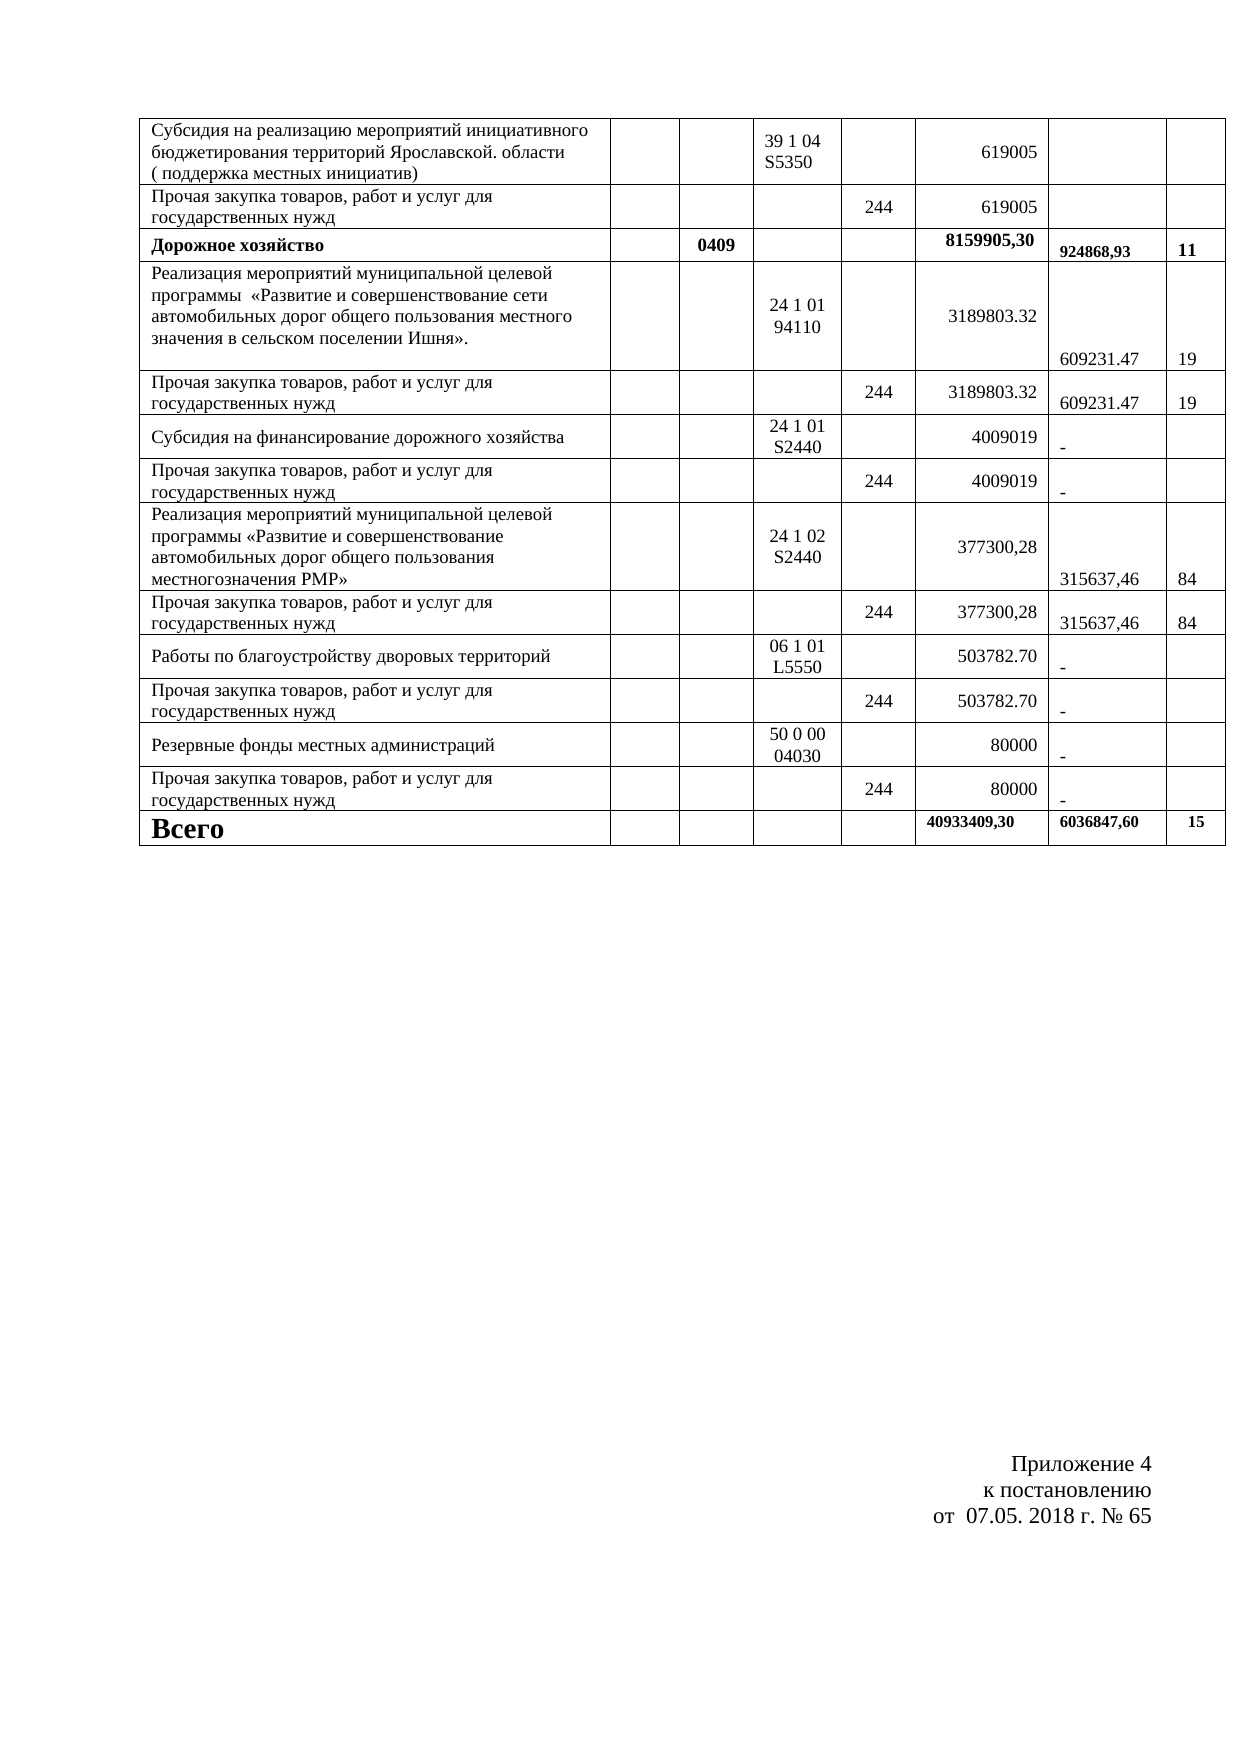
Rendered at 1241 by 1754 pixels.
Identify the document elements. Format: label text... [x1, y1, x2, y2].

table_cell [611, 591, 679, 634]
table_cell 40933409,30 [916, 811, 1048, 845]
table_cell 503782.70 [916, 679, 1048, 722]
table_cell [611, 635, 679, 678]
table_cell [680, 503, 753, 589]
table_cell [1167, 415, 1225, 458]
table_cell [1049, 185, 1166, 228]
table_cell 19 [1167, 262, 1225, 370]
table_cell Реализация мероприятий муниципальной целевой программы «Развитие и совершенствование автомобильных дорог общего пользования местногозначения РМР» [140, 503, 610, 589]
table_cell [611, 459, 679, 502]
table_cell Прочая закупка товаров, работ и услуг для государственных нужд [140, 459, 610, 502]
table_cell [1167, 723, 1225, 766]
table_cell [680, 119, 753, 184]
table_cell [680, 591, 753, 634]
table_cell - [1049, 679, 1166, 722]
table_cell - [1049, 459, 1166, 502]
table_cell [680, 723, 753, 766]
table_cell [611, 679, 679, 722]
table_cell 244 [842, 185, 915, 228]
table_cell [611, 767, 679, 810]
table_cell 24 1 02 S2440 [754, 503, 841, 589]
table_cell [680, 459, 753, 502]
table_cell 924868,93 [1049, 229, 1166, 261]
table_cell 244 [842, 371, 915, 414]
table_cell 6036847,60 [1049, 811, 1166, 845]
table_cell 15 [1167, 811, 1225, 845]
text к постановлению [177, 1476, 1152, 1502]
table_cell 11 [1167, 229, 1225, 261]
table_cell [1167, 119, 1225, 184]
table_cell Прочая закупка товаров, работ и услуг для государственных нужд [140, 679, 610, 722]
table_cell Дорожное хозяйство [140, 229, 610, 261]
table_cell 4009019 [916, 459, 1048, 502]
table_cell 3189803.32 [916, 262, 1048, 370]
table_cell [1167, 767, 1225, 810]
table_cell [1167, 635, 1225, 678]
table_cell Работы по благоустройству дворовых территорий [140, 635, 610, 678]
table_cell 609231.47 [1049, 371, 1166, 414]
table_cell [611, 723, 679, 766]
table_cell - [1049, 415, 1166, 458]
table_cell [842, 723, 915, 766]
table_cell Прочая закупка товаров, работ и услуг для государственных нужд [140, 371, 610, 414]
table_cell [680, 185, 753, 228]
table_cell 609231.47 [1049, 262, 1166, 370]
table_cell 8159905,30 [916, 229, 1048, 261]
table_cell [611, 811, 679, 845]
table_cell [1167, 679, 1225, 722]
table_cell Всего [140, 811, 610, 845]
table_cell [680, 262, 753, 370]
table_cell [754, 229, 841, 261]
table_cell - [1049, 767, 1166, 810]
table_cell [842, 811, 915, 845]
table_cell [611, 371, 679, 414]
table_cell 24 1 01 94110 [754, 262, 841, 370]
table_cell 4009019 [916, 415, 1048, 458]
table_cell 377300,28 [916, 591, 1048, 634]
table_cell [611, 415, 679, 458]
table_cell Прочая закупка товаров, работ и услуг для государственных нужд [140, 767, 610, 810]
table_cell 503782.70 [916, 635, 1048, 678]
table_cell 244 [842, 591, 915, 634]
table_cell [842, 262, 915, 370]
table_cell Субсидия на реализацию мероприятий инициативного бюджетирования территорий Ярославской. области ( поддержка местных инициатив) [140, 119, 610, 184]
table_cell [611, 185, 679, 228]
table_cell [611, 262, 679, 370]
text от 07.05. 2018 г. № 65 [177, 1502, 1152, 1529]
table_cell [842, 229, 915, 261]
table_cell [680, 371, 753, 414]
table_cell [1167, 459, 1225, 502]
table_cell [680, 811, 753, 845]
table_cell 24 1 01 S2440 [754, 415, 841, 458]
table_cell 3189803.32 [916, 371, 1048, 414]
table_cell Субсидия на финансирование дорожного хозяйства [140, 415, 610, 458]
table_cell [680, 635, 753, 678]
table_cell 244 [842, 459, 915, 502]
table_cell 619005 [916, 119, 1048, 184]
table_cell - [1049, 635, 1166, 678]
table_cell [140, 185, 610, 228]
table_cell [680, 679, 753, 722]
table_cell [1049, 119, 1166, 184]
text Приложение 4 [177, 1450, 1152, 1476]
table_cell 80000 [916, 767, 1048, 810]
table_cell Прочая закупка товаров, работ и услуг для государственных нужд [140, 591, 610, 634]
table_cell 50 0 00 04030 [754, 723, 841, 766]
table_cell [842, 415, 915, 458]
table_cell 244 [842, 679, 915, 722]
table_cell 0409 [680, 229, 753, 261]
table_cell [680, 415, 753, 458]
table_cell [754, 679, 841, 722]
table_cell [611, 119, 679, 184]
table_cell 84 [1167, 503, 1225, 589]
table_cell Резервные фонды местных администраций [140, 723, 610, 766]
table_cell Реализация мероприятий муниципальной целевой программы «Развитие и совершенствование сети автомобильных дорог общего пользования местного значения в сельском поселении Ишня». [140, 262, 610, 370]
table_cell 315637,46 [1049, 503, 1166, 589]
table_cell [1167, 185, 1225, 228]
table_cell 244 [842, 767, 915, 810]
table_cell 06 1 01 L5550 [754, 635, 841, 678]
table_cell 39 1 04 S5350 [754, 119, 841, 184]
table_cell 377300,28 [916, 503, 1048, 589]
table_cell [754, 767, 841, 810]
table_cell [842, 635, 915, 678]
table_cell 84 [1167, 591, 1225, 634]
table_cell [754, 459, 841, 502]
table_cell [680, 767, 753, 810]
table_cell [611, 229, 679, 261]
table_cell 80000 [916, 723, 1048, 766]
table_cell 19 [1167, 371, 1225, 414]
table_cell - [1049, 723, 1166, 766]
table_cell [842, 503, 915, 589]
table_cell [754, 811, 841, 845]
table_cell [754, 185, 841, 228]
table_cell [754, 591, 841, 634]
table_cell [842, 119, 915, 184]
table_cell [754, 371, 841, 414]
table_cell 619005 [916, 185, 1048, 228]
table_cell [611, 503, 679, 589]
table_cell 315637,46 [1049, 591, 1166, 634]
